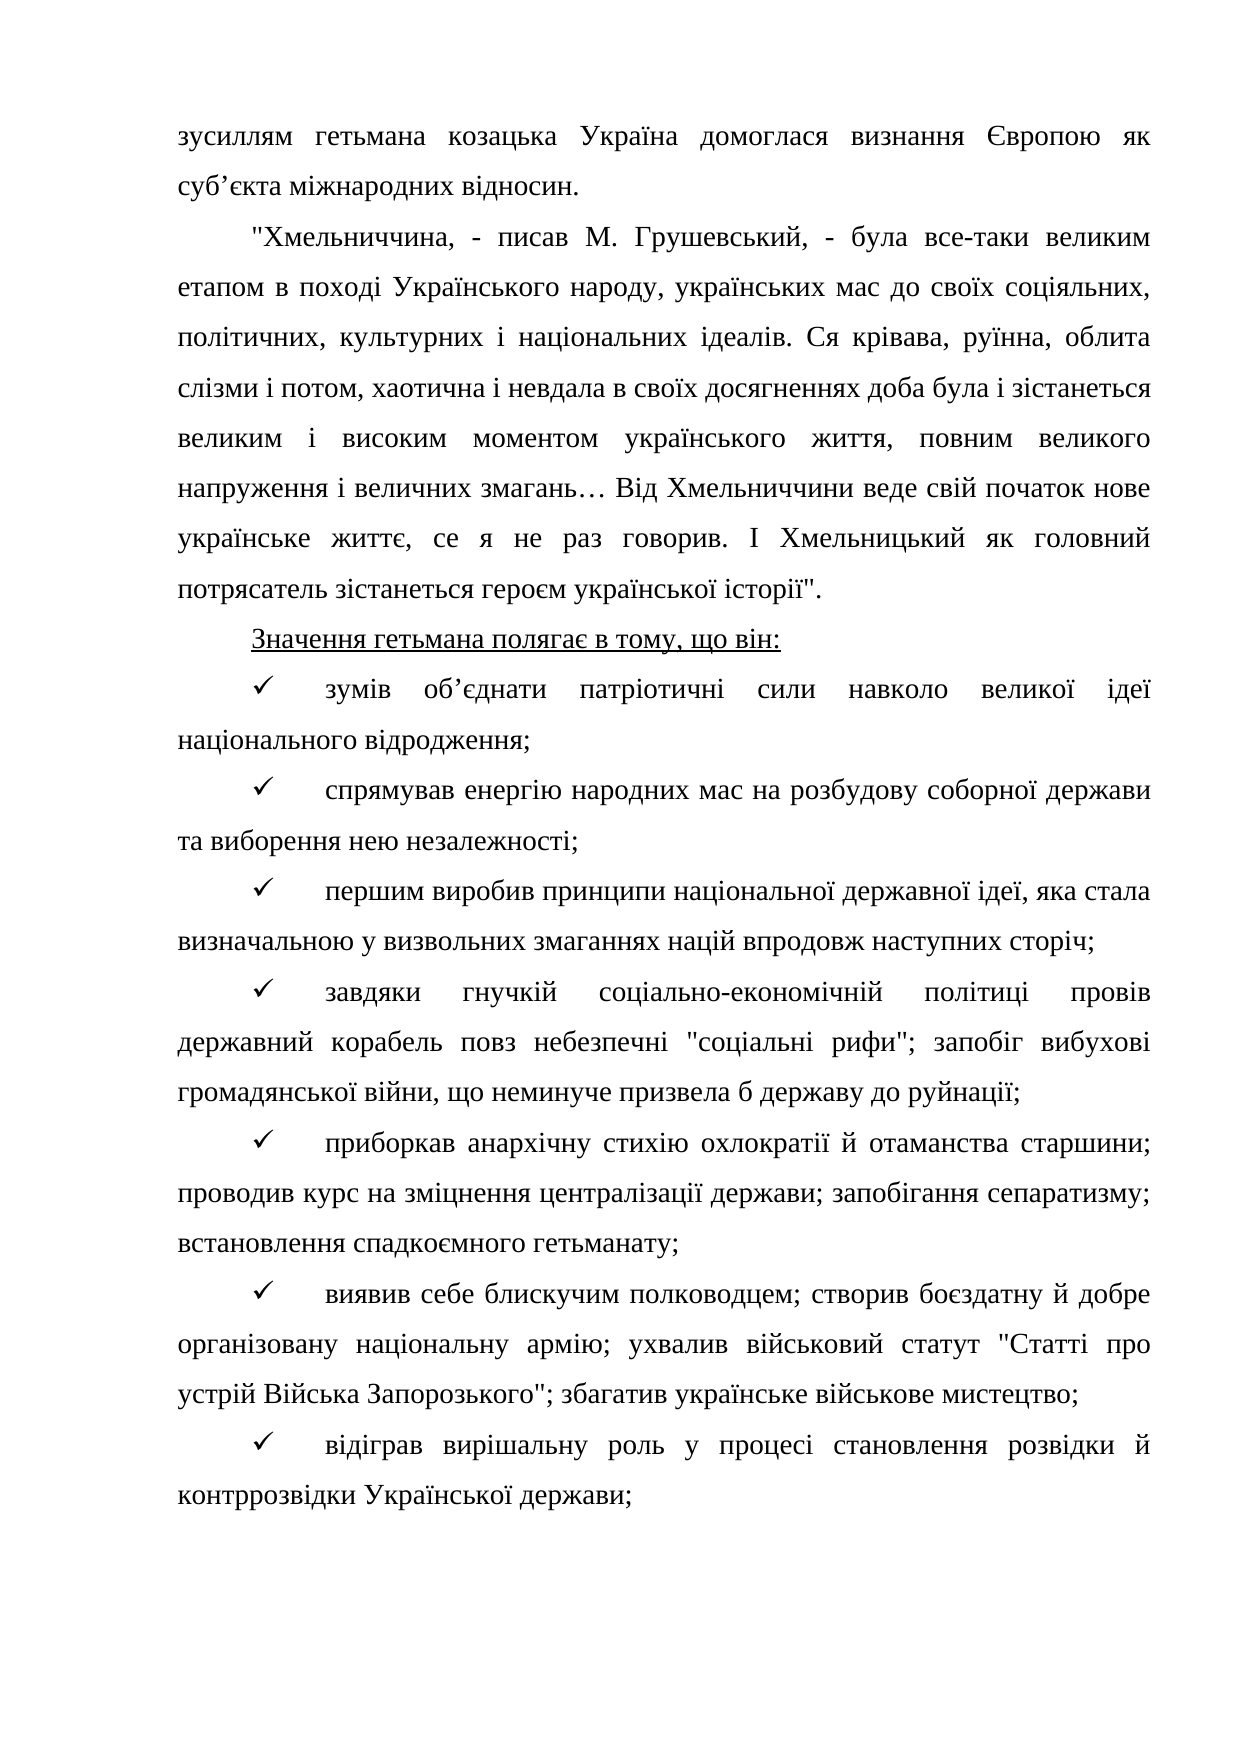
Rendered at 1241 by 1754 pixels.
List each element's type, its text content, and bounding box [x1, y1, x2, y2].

list відіграв вирішальну роль у процесі становлення розвідки й контррозвідки Української держави; [177, 1427, 1152, 1511]
list приборкав анархічну стихію охлократії й отаманства старшини; проводив курс на зміцнення централізації держави; запобігання сепаратизму; встановлення спадкоємного гетьманату; [177, 1125, 1152, 1259]
list завдяки гнучкій соціально-економічній політиці провів державний корабель повз небезпечні "соціальні рифи"; запобіг вибухові громадянської війни, що неминуче призвела б державу до руйнації; [177, 974, 1152, 1108]
list спрямував енергію народних мас на розбудову соборної держави та виборення нею незалежності; [177, 772, 1152, 856]
text "Хмельниччина, - писав М. Грушевський, - була все-таки великим етапом в поході Українського народу, українських мас до своїх соціяльних, політичних, культурних і національних ідеалів. Ся крівава, руїнна, облита слізми і потом, хаотична і невдала в своїх досягненнях доба була і зістанеться великим і високим моментом українського життя, повним великого напруження і величних змагань… Від Хмельниччини веде свій початок нове українське життє, се я не раз говорив. І Хмельницький як головний потрясатель зістанеться героєм української історії". [177, 219, 1152, 604]
list зумів об’єднати патріотичні сили навколо великої ідеї національного відродження; [177, 672, 1152, 756]
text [177, 118, 1152, 202]
text Значення гетьмана полягає в тому, що він: [177, 621, 1152, 655]
list виявив себе блискучим полководцем; створив боєздатну й добре організовану національну армію; ухвалив військовий статут "Статті про устрій Війська Запорозького"; збагатив українське військове мистецтво; [177, 1276, 1152, 1410]
list першим виробив принципи національної державної ідеї, яка стала визначальною у визвольних змаганнях націй впродовж наступних сторіч; [177, 873, 1152, 957]
